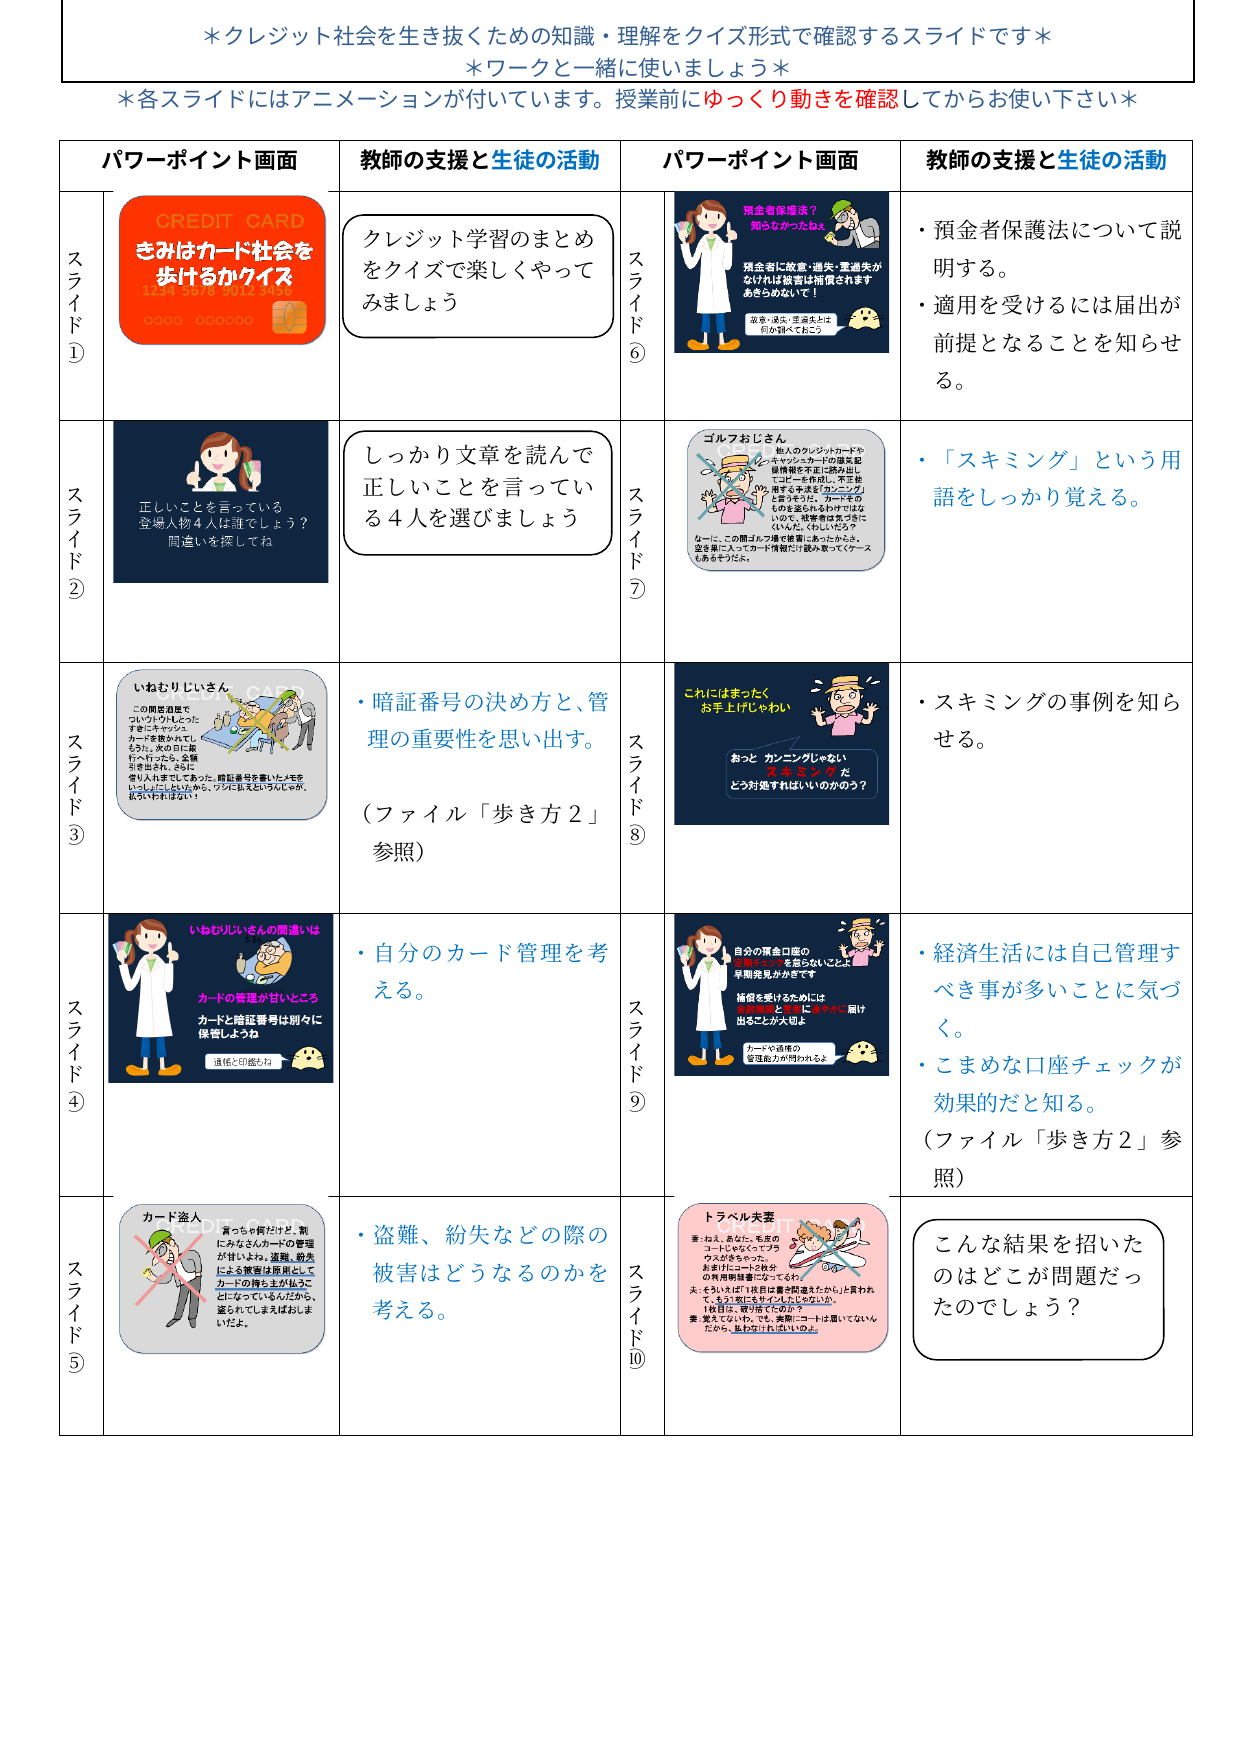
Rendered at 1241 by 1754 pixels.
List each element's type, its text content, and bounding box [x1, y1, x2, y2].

picture [674, 1196, 890, 1358]
table_cell [104, 1197, 339, 1435]
table_cell スライド ⑤ [60, 1197, 103, 1435]
picture [113, 1196, 329, 1358]
table_cell [665, 192, 900, 420]
table_cell スライド ① [60, 192, 103, 420]
table_cell スライド ④ [60, 914, 103, 1196]
table_header [59, 90, 1192, 139]
table_cell [665, 663, 900, 913]
table_cell [104, 914, 339, 1196]
table_cell スライド ⑦ [621, 421, 664, 662]
table_cell [104, 421, 339, 662]
table_cell ・「スキミング」という用語をしっかり覚える。 [901, 421, 1192, 662]
table_cell [104, 663, 339, 913]
table_cell パワーポイント画面 [621, 141, 900, 191]
picture [674, 663, 890, 825]
table_cell [104, 192, 339, 420]
table_cell [665, 914, 900, 1196]
picture [674, 914, 890, 1076]
table_cell [901, 1197, 1192, 1435]
picture [113, 421, 329, 583]
table_cell ・盗難、紛失などの際の被害はどうなるのかを考える。 [340, 1197, 620, 1435]
table_cell [340, 421, 620, 662]
table_cell [340, 192, 620, 420]
picture [113, 663, 329, 825]
picture [113, 191, 329, 353]
table_cell ・経済生活には自己管理すべき事が多いことに気づく。 ・こまめな口座チェックが効果的だと知る。 （ファイル「歩き方２」参照） [901, 914, 1192, 1196]
table_cell 教師の支援と生徒の活動 [340, 141, 620, 191]
table_cell スライド ⑧ [621, 663, 664, 913]
picture [674, 421, 890, 583]
table_cell スライド ⑨ [621, 914, 664, 1196]
table_cell スライド ③ [60, 663, 103, 913]
table_cell ・スキミングの事例を知らせる。 [901, 663, 1192, 913]
picture [108, 914, 334, 1083]
table_cell スライド ⑥ [621, 192, 664, 420]
picture [674, 191, 890, 353]
table_cell スライド ② [60, 421, 103, 662]
table_cell ・暗証番号の決め方と､管理の重要性を思い出す。 （ファイル「歩き方２」参照） [340, 663, 620, 913]
table_cell スライド⑩ [621, 1197, 664, 1435]
table_cell 教師の支援と生徒の活動 [901, 141, 1192, 191]
table_cell ・預金者保護法について説明する。 ・適用を受けるには届出が前提となることを知らせる。 [901, 192, 1192, 420]
table_cell [665, 421, 900, 662]
table_cell [665, 1197, 900, 1435]
table_cell パワーポイント画面 [60, 141, 339, 191]
table_cell ・自分のカード管理を考える。 [340, 914, 620, 1196]
